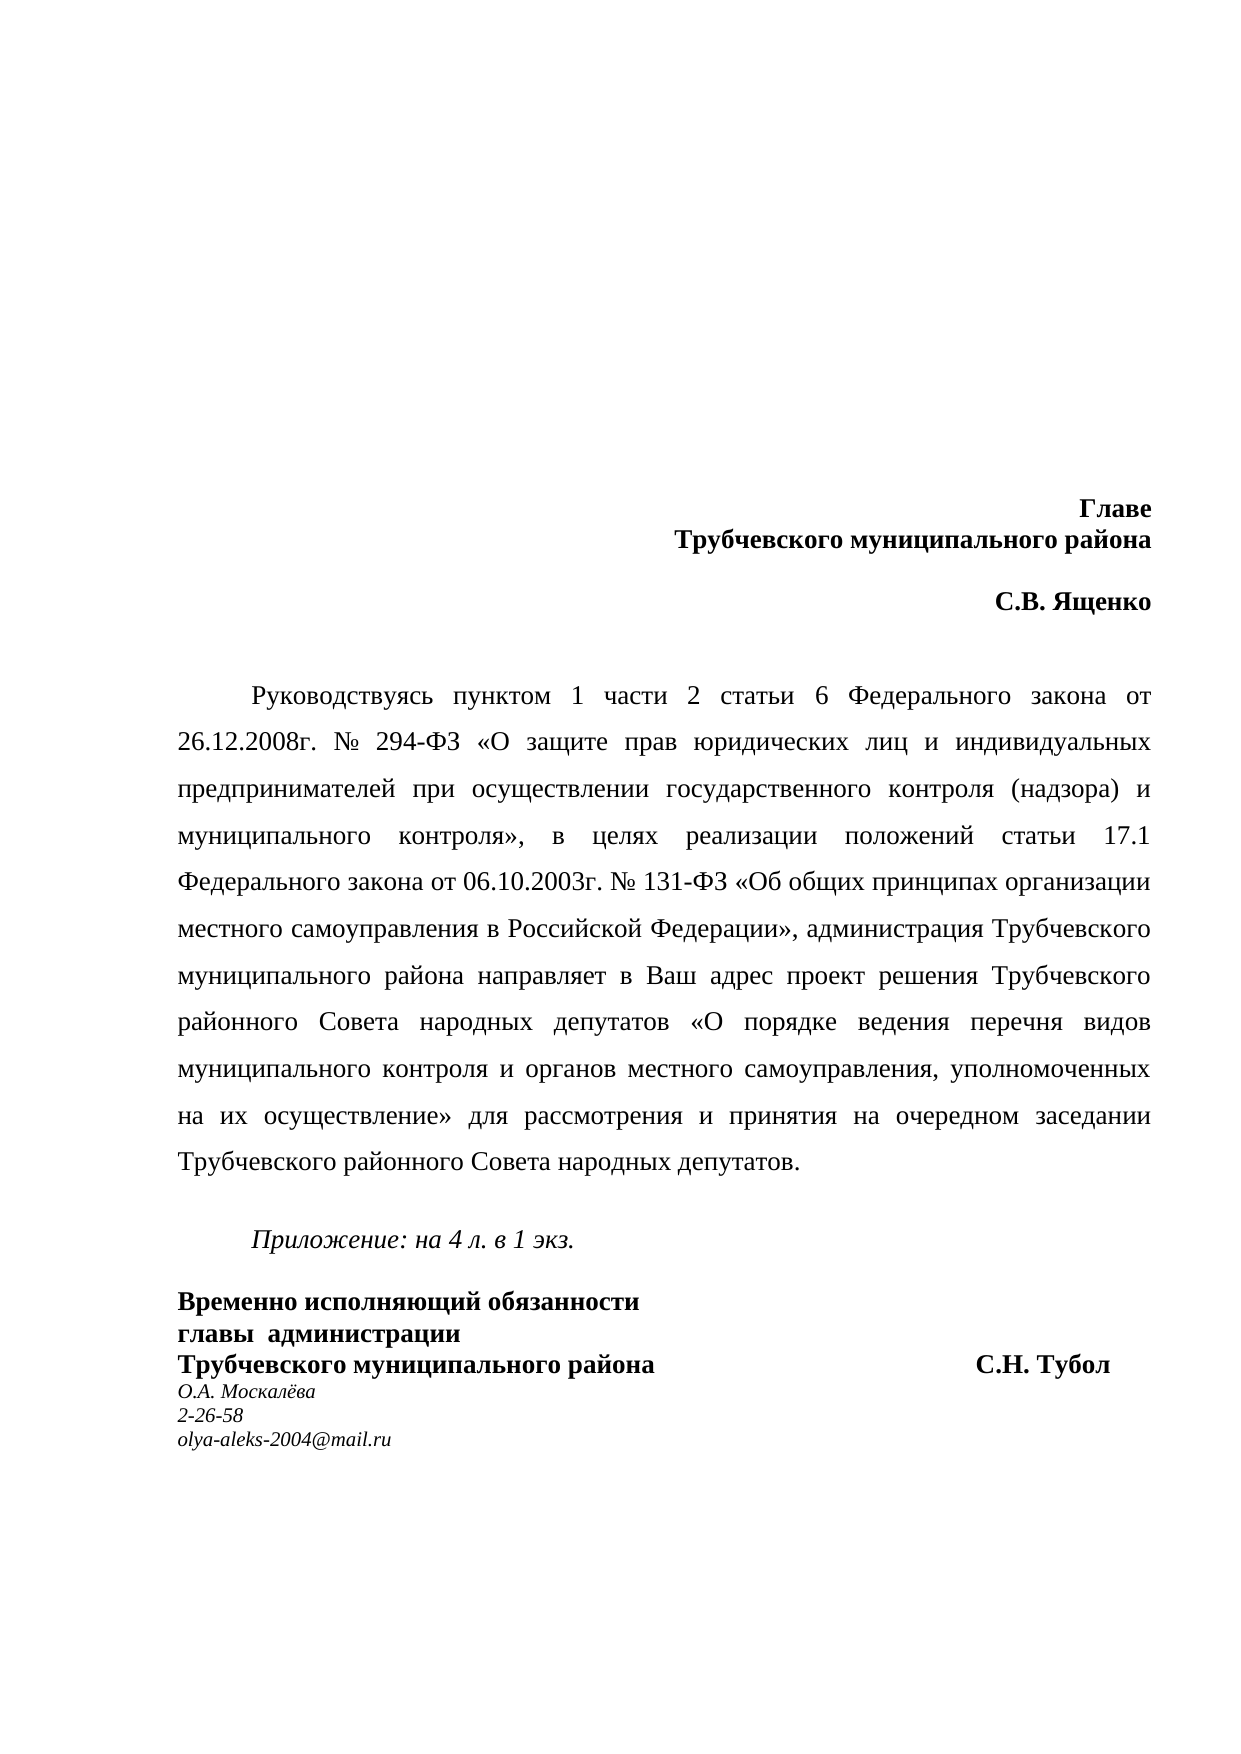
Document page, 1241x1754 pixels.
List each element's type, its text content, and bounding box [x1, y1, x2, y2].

text С.В. Ященко [177, 585, 1152, 616]
text главы администрации [177, 1317, 1152, 1348]
title Руководствуясь пунктом 1 части 2 статьи 6 Федерального закона от 26.12.2008г. № 294-ФЗ «О защите прав юридических лиц и индивидуальных предпринимателей при осуществлении государственного контроля (надзора) и муниципального контроля», в целях реализации положений статьи 17.1 Федерального закона от 06.10.2003г. № 131-ФЗ «Об общих принципах организации местного самоуправления в Российской Федерации», администрация Трубчевского муниципального района направляет в Ваш адрес проект решения Трубчевского районного Совета народных депутатов «О порядке ведения перечня видов муниципального контроля и органов местного самоуправления, уполномоченных на их осуществление» для рассмотрения и принятия на очередном заседании Трубчевского районного Совета народных депутатов. [177, 679, 1152, 1177]
text olya-aleks-2004@mail.ru [177, 1427, 1152, 1451]
text Главе [177, 492, 1152, 523]
text 2-26-58 [177, 1403, 1152, 1427]
text Приложение: на 4 л. в 1 экз. [177, 1223, 1152, 1254]
text Трубчевского муниципального района [177, 523, 1152, 554]
text Временно исполняющий обязанности [177, 1286, 1152, 1317]
text Трубчевского муниципального района С.Н. Тубол [177, 1348, 1152, 1379]
text О.А. Москалёва [177, 1379, 1152, 1403]
